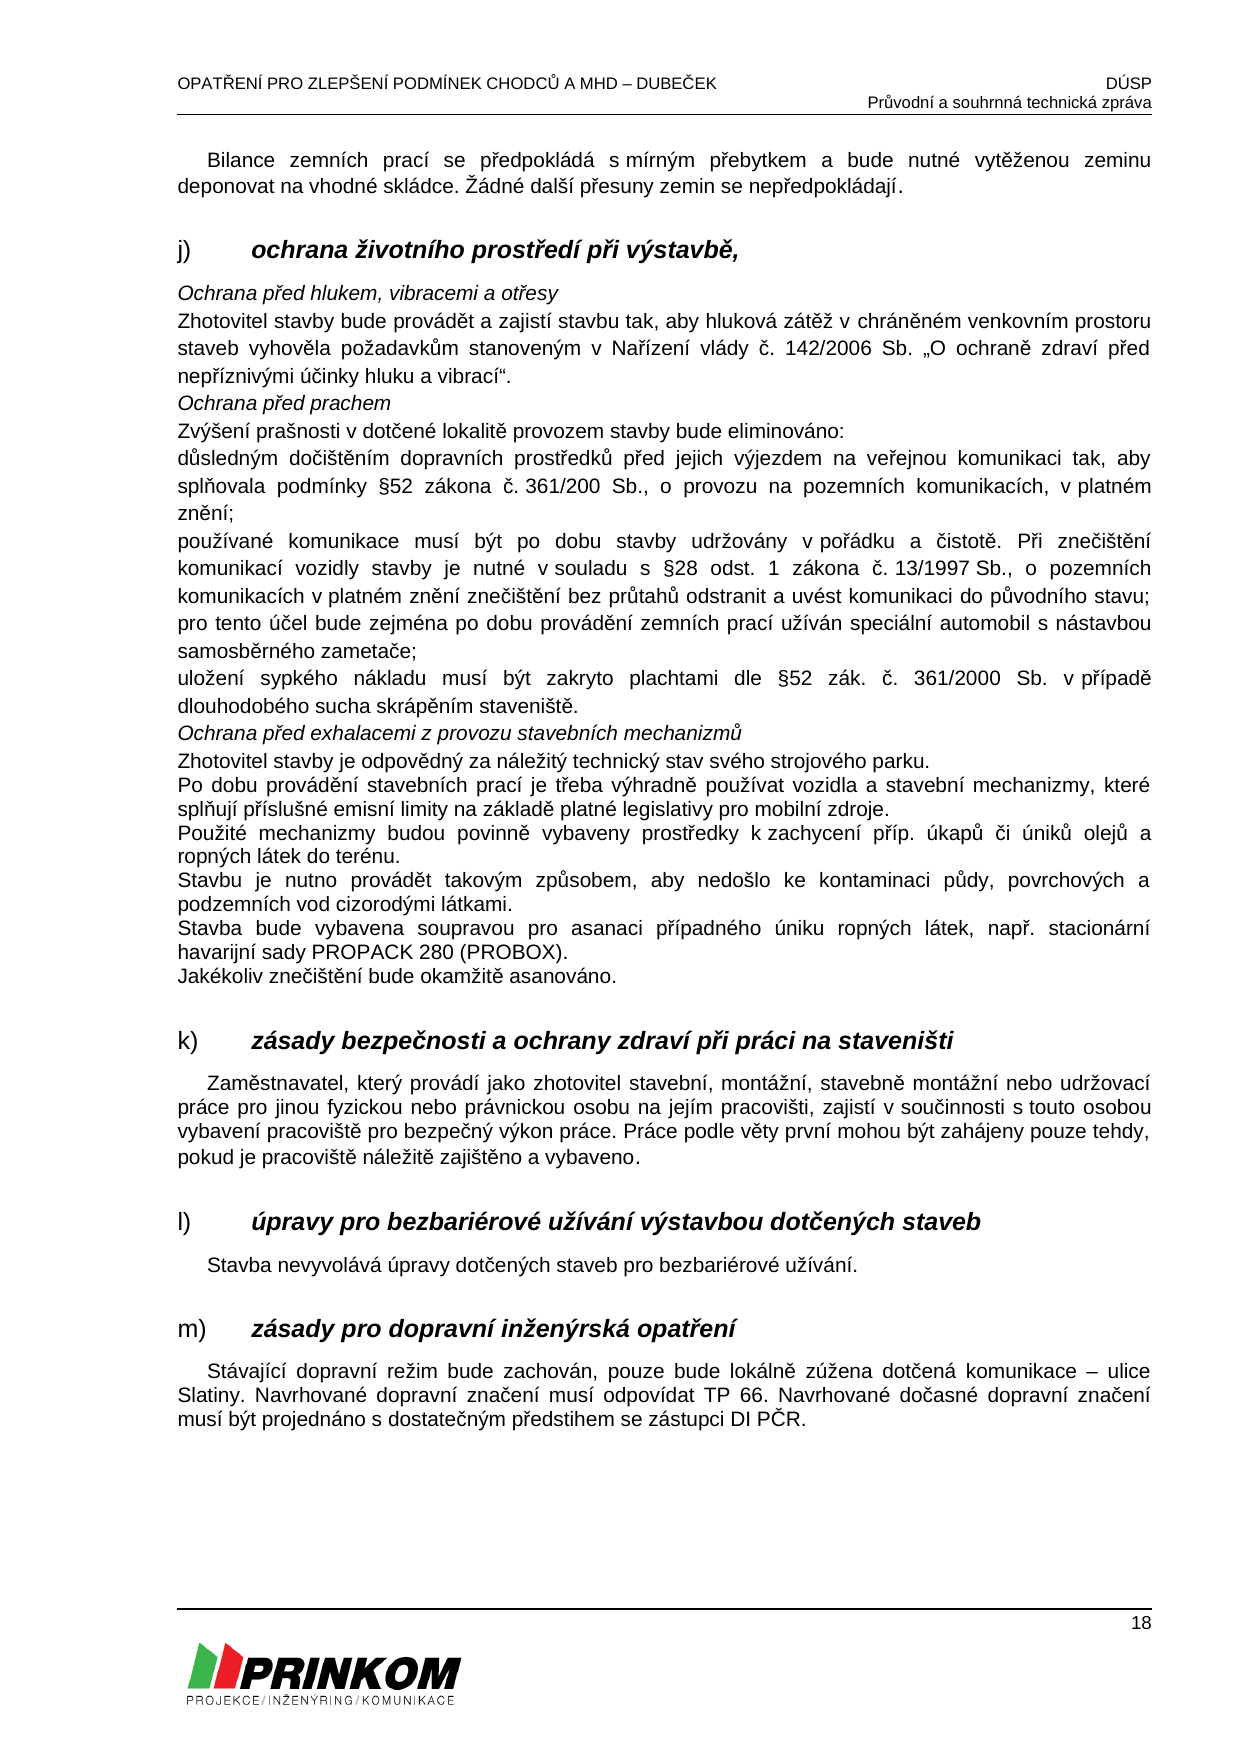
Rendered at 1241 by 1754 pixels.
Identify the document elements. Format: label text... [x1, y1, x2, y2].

text Ochrana před prachem [177, 391, 1152, 415]
text důsledným dočištěním dopravních prostředků před jejich výjezdem na veřejnou komunikaci tak, aby splňovala podmínky §52 zákona č. 361/200 Sb., o provozu na pozemních komunikacích, v platném znění; [177, 446, 1152, 525]
text Zaměstnavatel, který provádí jako zhotovitel stavební, montážní, stavebně montážní nebo udržovací práce pro jinou fyzickou nebo právnickou osobu na jejím pracovišti, zajistí v součinnosti s touto osobou vybavení pracoviště pro bezpečný výkon práce. Práce podle věty první mohou být zahájeny pouze tehdy, pokud je pracoviště náležitě zajištěno a vybaveno. [177, 1071, 1152, 1169]
text Zhotovitel stavby je odpovědný za náležitý technický stav svého strojového parku. [177, 748, 1152, 772]
text používané komunikace musí být po dobu stavby udržovány v pořádku a čistotě. Při znečištění komunikací vozidly stavby je nutné v souladu s §28 odst. 1 zákona č. 13/1997 Sb., o pozemních komunikacích v platném znění znečištění bez průtahů odstranit a uvést komunikaci do původního stavu; pro tento účel bude zejména po dobu provádění zemních prací užíván speciální automobil s nástavbou samosběrného zametače; [177, 528, 1152, 662]
text Stavba bude vybavena soupravou pro asanaci případného úniku ropných látek, např. stacionární havarijní sady PROPACK 280 (PROBOX). [177, 916, 1152, 964]
subtitle ochrana životního prostředí při výstavbě, [177, 236, 1152, 264]
text Ochrana před hlukem, vibracemi a otřesy [177, 281, 1152, 305]
subtitle zásady bezpečnosti a ochrany zdraví při práci na staveništi [177, 1026, 1152, 1054]
subtitle zásady pro dopravní inženýrská opatření [177, 1314, 1152, 1343]
text Stávající dopravní režim bude zachován, pouze bude lokálně zúžena dotčená komunikace – ulice Slatiny. Navrhované dopravní značení musí odpovídat TP 66. Navrhované dočasné dopravní značení musí být projednáno s dostatečným předstihem se zástupci DI PČR. [177, 1359, 1152, 1431]
text Stavba nevyvolává úpravy dotčených staveb pro bezbariérové užívání. [177, 1252, 1152, 1276]
text uložení sypkého nákladu musí být zakryto plachtami dle §52 zák. č. 361/2000 Sb. v případě dlouhodobého sucha skrápěním staveniště. [177, 666, 1152, 717]
text Jakékoliv znečištění bude okamžitě asanováno. [177, 964, 1152, 988]
text Ochrana před exhalacemi z provozu stavebních mechanizmů [177, 721, 1152, 745]
text Po dobu provádění stavebních prací je třeba výhradně používat vozidla a stavební mechanizmy, které splňují příslušné emisní limity na základě platné legislativy pro mobilní zdroje. [177, 772, 1152, 820]
text Zhotovitel stavby bude provádět a zajistí stavbu tak, aby hluková zátěž v chráněném venkovním prostoru staveb vyhověla požadavkům stanoveným v Nařízení vlády č. 142/2006 Sb. „O ochraně zdraví před nepříznivými účinky hluku a vibrací“. [177, 308, 1152, 387]
text Zvýšení prašnosti v dotčené lokalitě provozem stavby bude eliminováno: [177, 418, 1152, 442]
text Použité mechanizmy budou povinně vybaveny prostředky k zachycení příp. úkapů či úniků olejů a ropných látek do terénu. [177, 820, 1152, 868]
text Stavbu je nutno provádět takovým způsobem, aby nedošlo ke kontaminaci půdy, povrchových a podzemních vod cizorodými látkami. [177, 868, 1152, 916]
subtitle úpravy pro bezbariérové užívání výstavbou dotčených staveb [177, 1207, 1152, 1236]
text Bilance zemních prací se předpokládá s mírným přebytkem a bude nutné vytěženou zeminu deponovat na vhodné skládce. Žádné další přesuny zemin se nepředpokládají. [177, 148, 1152, 198]
